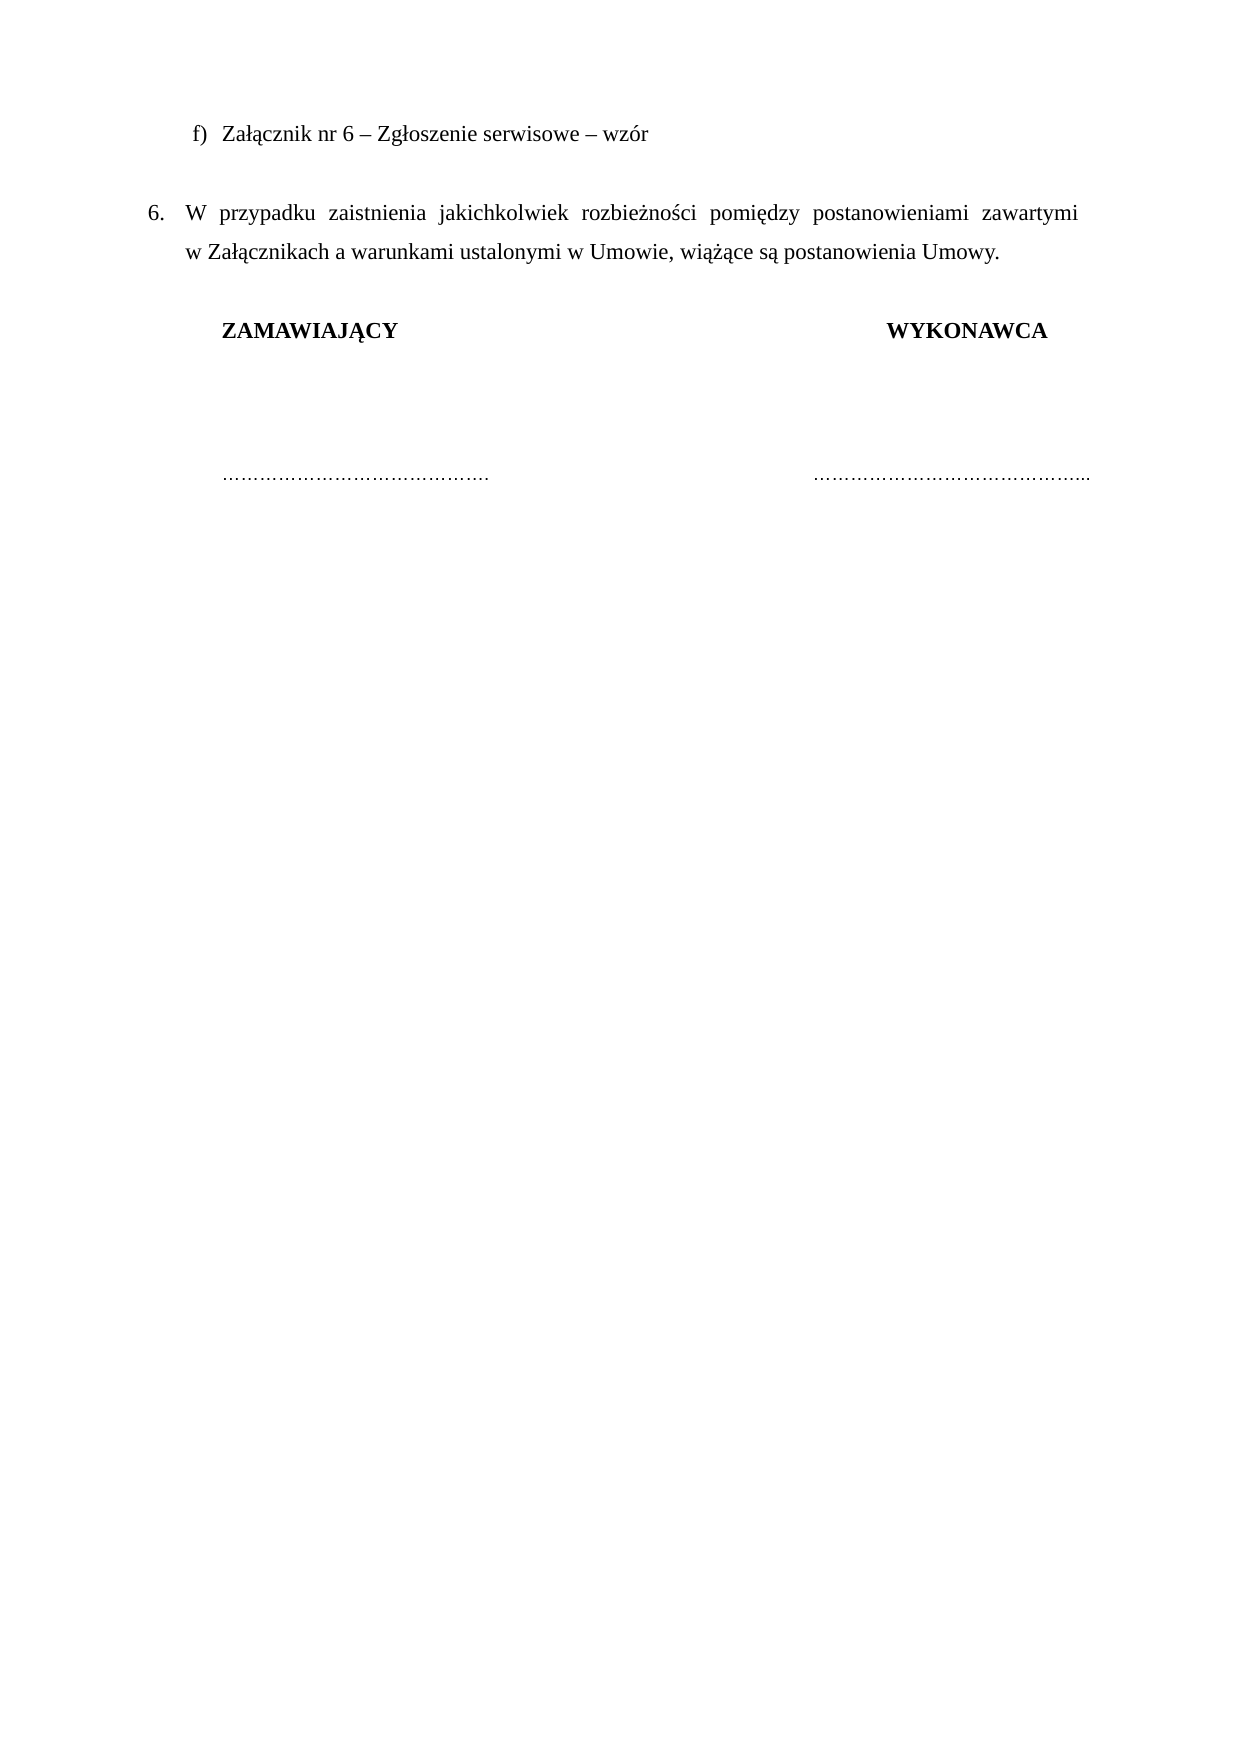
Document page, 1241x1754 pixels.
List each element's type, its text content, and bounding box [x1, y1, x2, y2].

list ……………………………………. ……………………………………... [155, 463, 1092, 485]
text ZAMAWIAJĄCY WYKONAWCA [148, 317, 1092, 344]
list W przypadku zaistnienia jakichkolwiek rozbieżności pomiędzy postanowieniami zawartymi w Załącznikach a warunkami ustalonymi w Umowie, wiążące są postanowienia Umowy. [148, 199, 1092, 265]
text f) Załącznik nr 6 – Zgłoszenie serwisowe – wzór [192, 120, 1092, 146]
